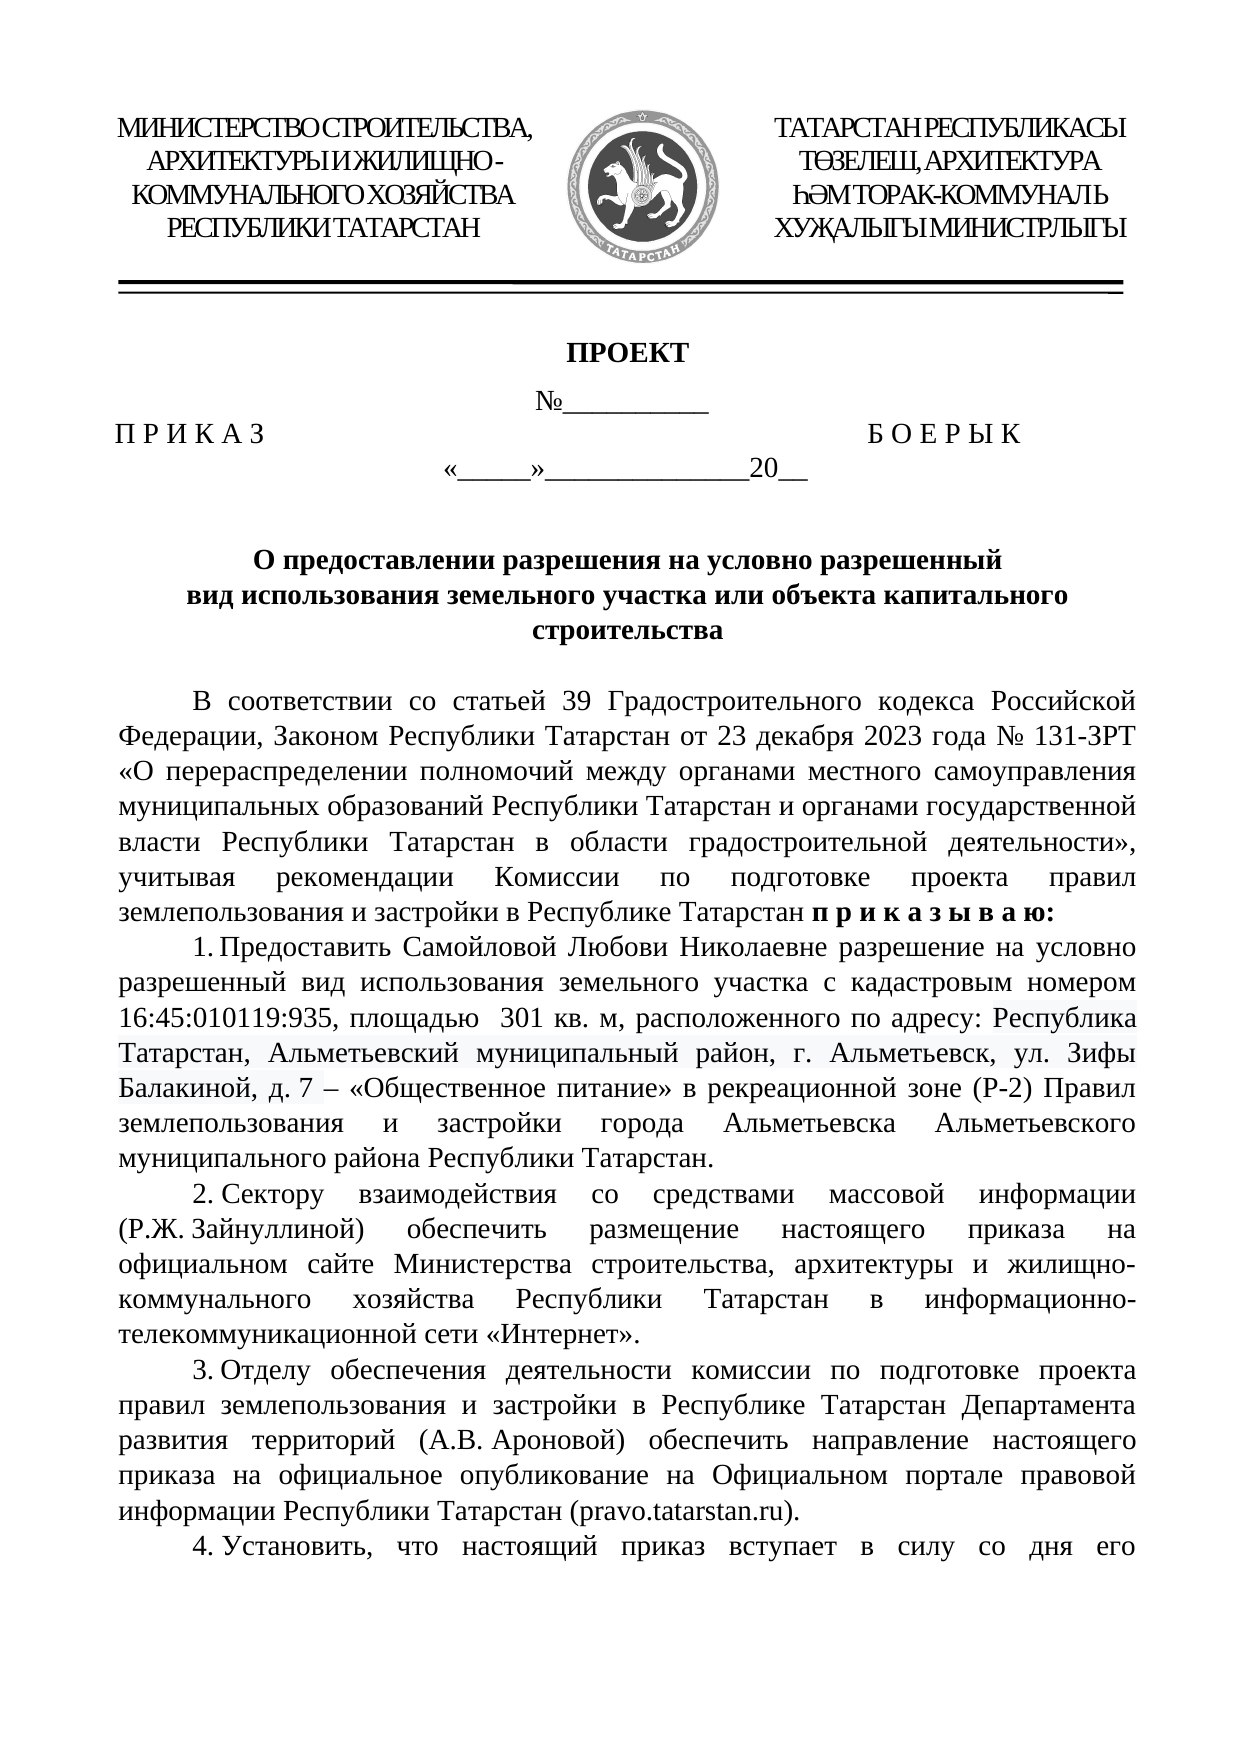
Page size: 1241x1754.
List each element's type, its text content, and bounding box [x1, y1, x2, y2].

text вид использования земельного участка или объекта капитального строительства [118, 577, 1137, 646]
text 1. Предоставить Самойловой Любови Николаевне разрешение на условно разрешенный вид использования земельного участка с кадастровым номером 16:45:010119:935, площадью 301 кв. м, расположенного по адресу: Республика Татарстан, Альметьевский муниципальный район, г. Альметьевск, ул. Зифы Балакиной, д. 7 – «Общественное питание» в рекреационной зоне (Р-2) Правил землепользования и застройки города Альметьевска Альметьевского муниципального района Республики Татарстан. [118, 929, 1137, 1035]
text 1. Предоставить Самойловой Любови Николаевне разрешение на условно разрешенный вид использования земельного участка с кадастровым номером 16:45:010119:935, площадью 301 кв. м, расположенного по адресу: Республика Татарстан, Альметьевский муниципальный район, г. Альметьевск, ул. Зифы Балакиной, д. 7 – «Общественное питание» в рекреационной зоне (Р-2) Правил землепользования и застройки города Альметьевска Альметьевского муниципального района Республики Татарстан. [118, 1068, 1137, 1174]
text ПРОЕКТ [118, 335, 1137, 369]
text О предоставлении разрешения на условно разрешенный [118, 542, 1137, 576]
text 2. Сектору взаимодействия со средствами массовой информации (Р.Ж. Зайнуллиной) обеспечить размещение настоящего приказа на официальном сайте Министерства строительства, архитектуры и жилищно-коммунального хозяйства Республики Татарстан в информационно-телекоммуникационной сети «Интернет». [118, 1176, 1137, 1350]
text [118, 1528, 1137, 1561]
text В соответствии со статьей 39 Градостроительного кодекса Российской Федерации, Законом Республики Татарстан от 23 декабря 2023 года № 131-ЗРТ «О перераспределении полномочий между органами местного самоуправления муниципальных образований Республики Татарстан и органами государственной власти Республики Татарстан в области градостроительной деятельности», учитывая рекомендации Комиссии по подготовке проекта правил землепользования и застройки в Республике Татарстан п р и к а з ы в а ю: [118, 683, 1137, 928]
text 3. Отделу обеспечения деятельности комиссии по подготовке проекта правил землепользования и застройки в Республике Татарстан Департамента развития территорий (А.В. Ароновой) обеспечить направление настоящего приказа на официальное опубликование на Официальном портале правовой информации Республики Татарстан (pravo.tatarstan.ru). [118, 1352, 1137, 1526]
